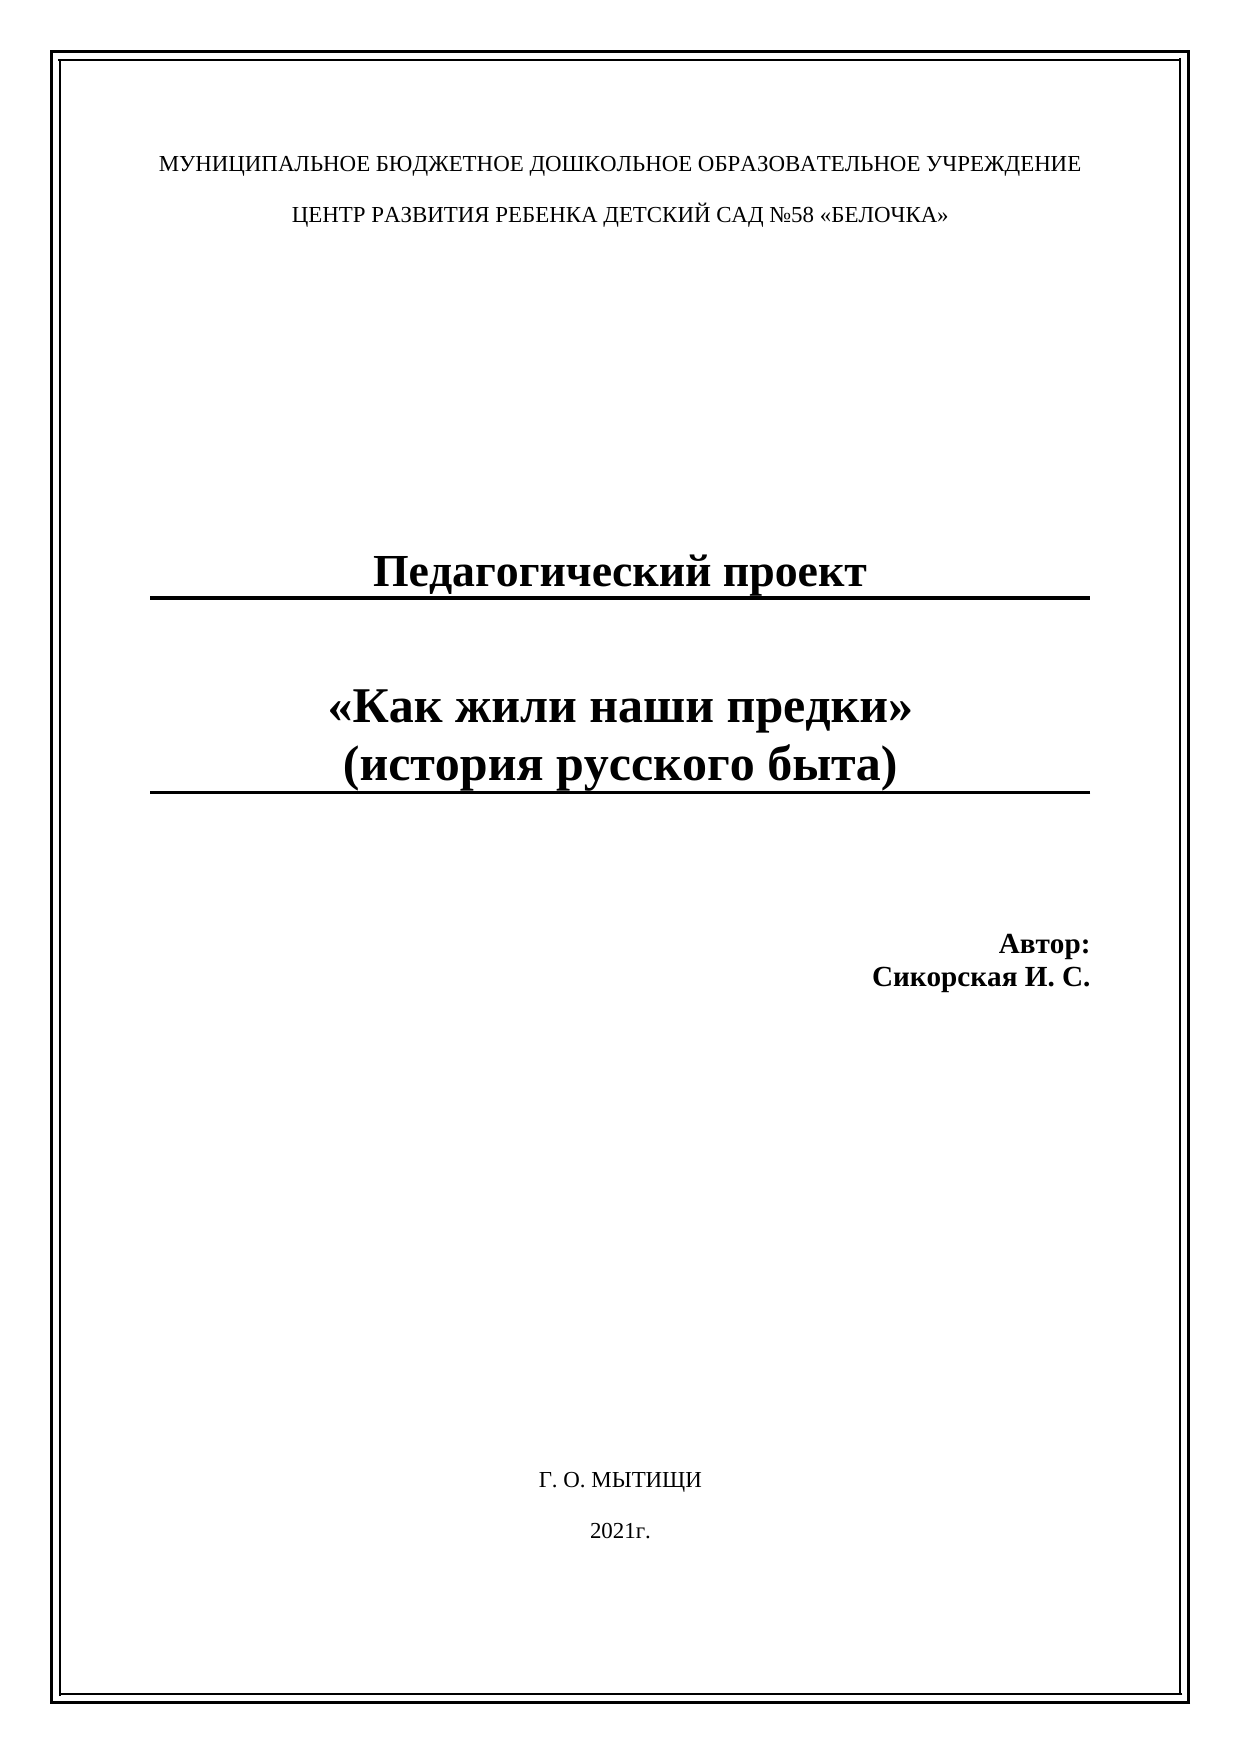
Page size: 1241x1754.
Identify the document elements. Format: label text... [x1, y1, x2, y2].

text «Как жили наши предки» [150, 676, 1090, 731]
text Автор: [150, 926, 1090, 959]
text ЦЕНТР РАЗВИТИЯ РЕБЕНКА ДЕТСКИЙ САД №58 «БЕЛОЧКА» [150, 201, 1090, 227]
text МУНИЦИПАЛЬНОЕ БЮДЖЕТНОЕ ДОШКОЛЬНОЕ ОБРАЗОВАТЕЛЬНОЕ УЧРЕЖДЕНИЕ [150, 150, 1090, 176]
text 2021г. [150, 1517, 1090, 1543]
text (история русского быта) [150, 731, 1090, 791]
text Педагогический проект [150, 544, 1090, 596]
text Сикорская И. С. [150, 959, 1090, 993]
text Г. О. МЫТИЩИ [150, 1466, 1090, 1492]
